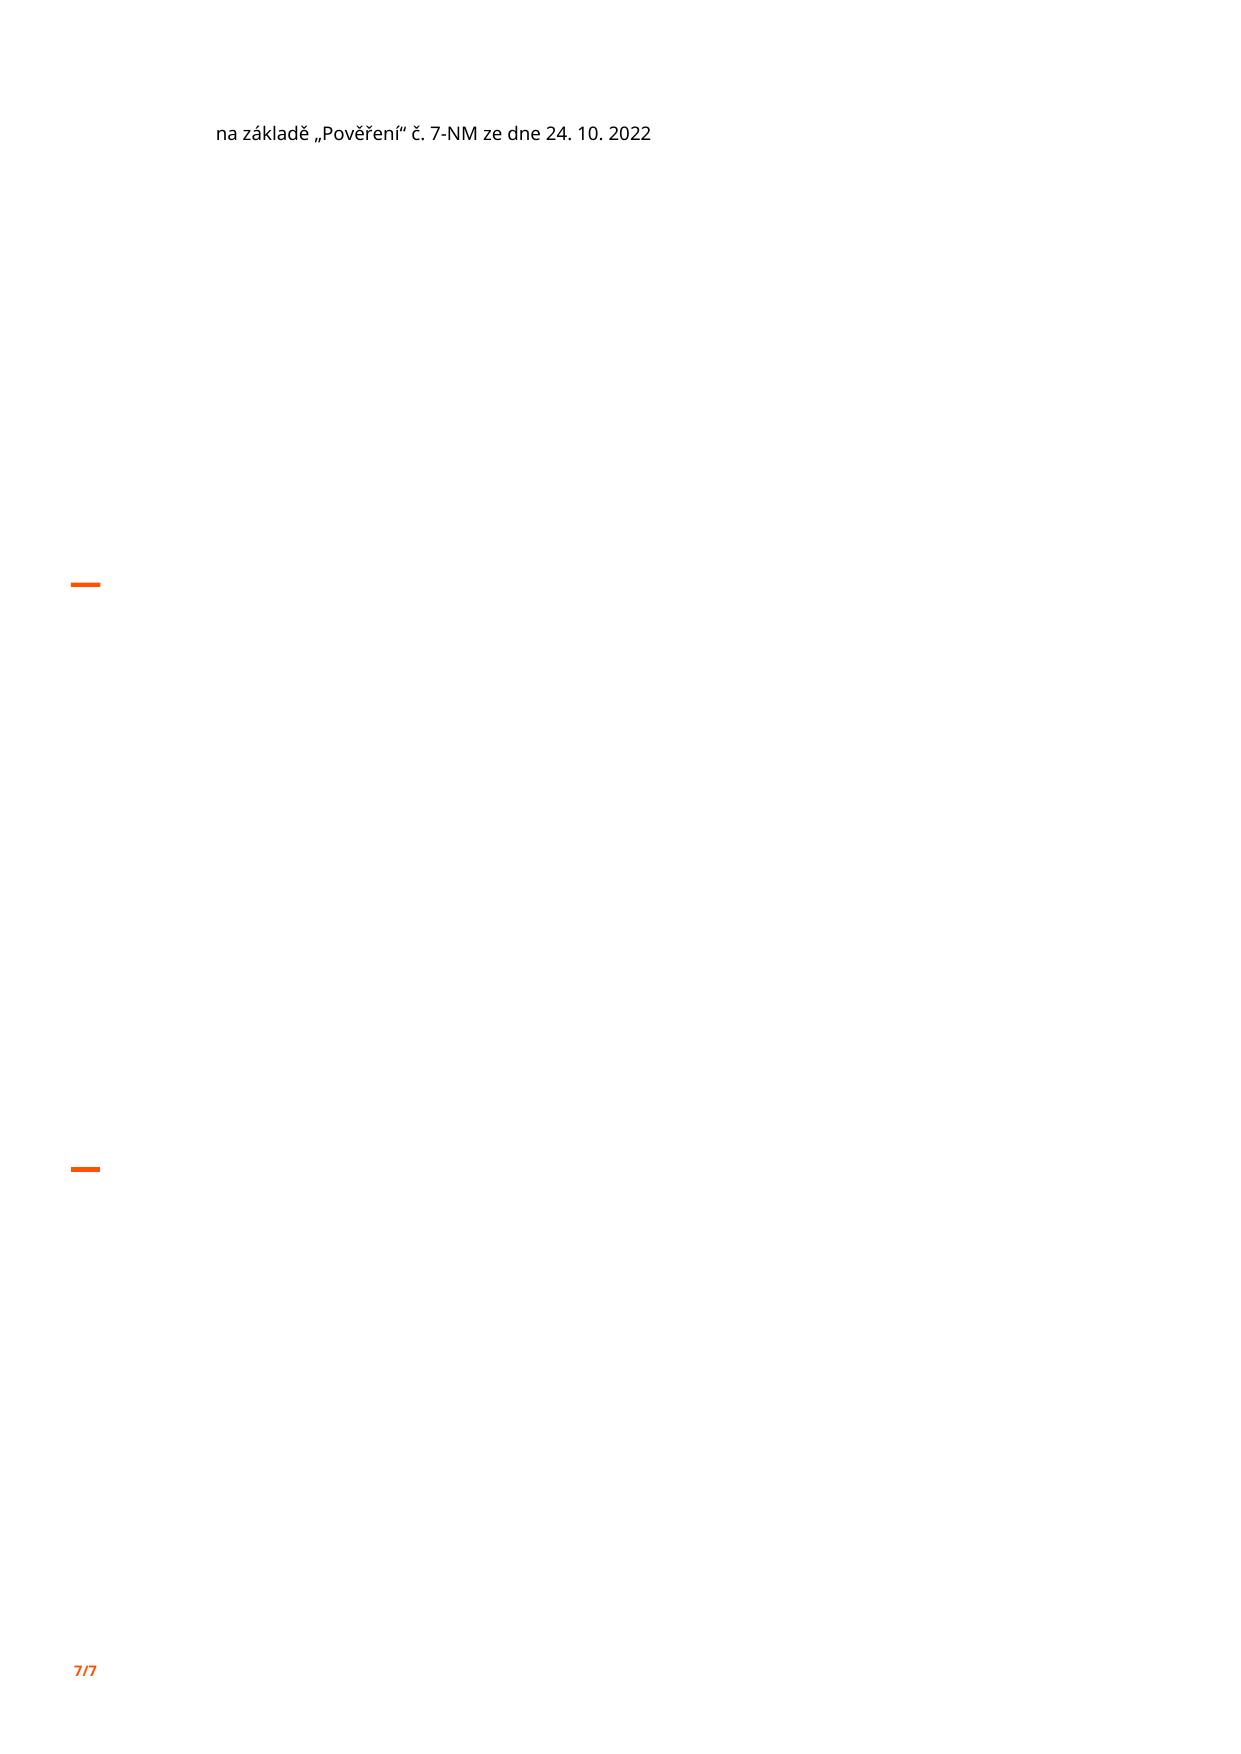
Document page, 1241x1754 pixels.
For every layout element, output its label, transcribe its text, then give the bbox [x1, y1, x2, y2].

text na základě „Pověření“ č. 7-NM ze dne 24. 10. 2022 [216, 121, 1122, 146]
